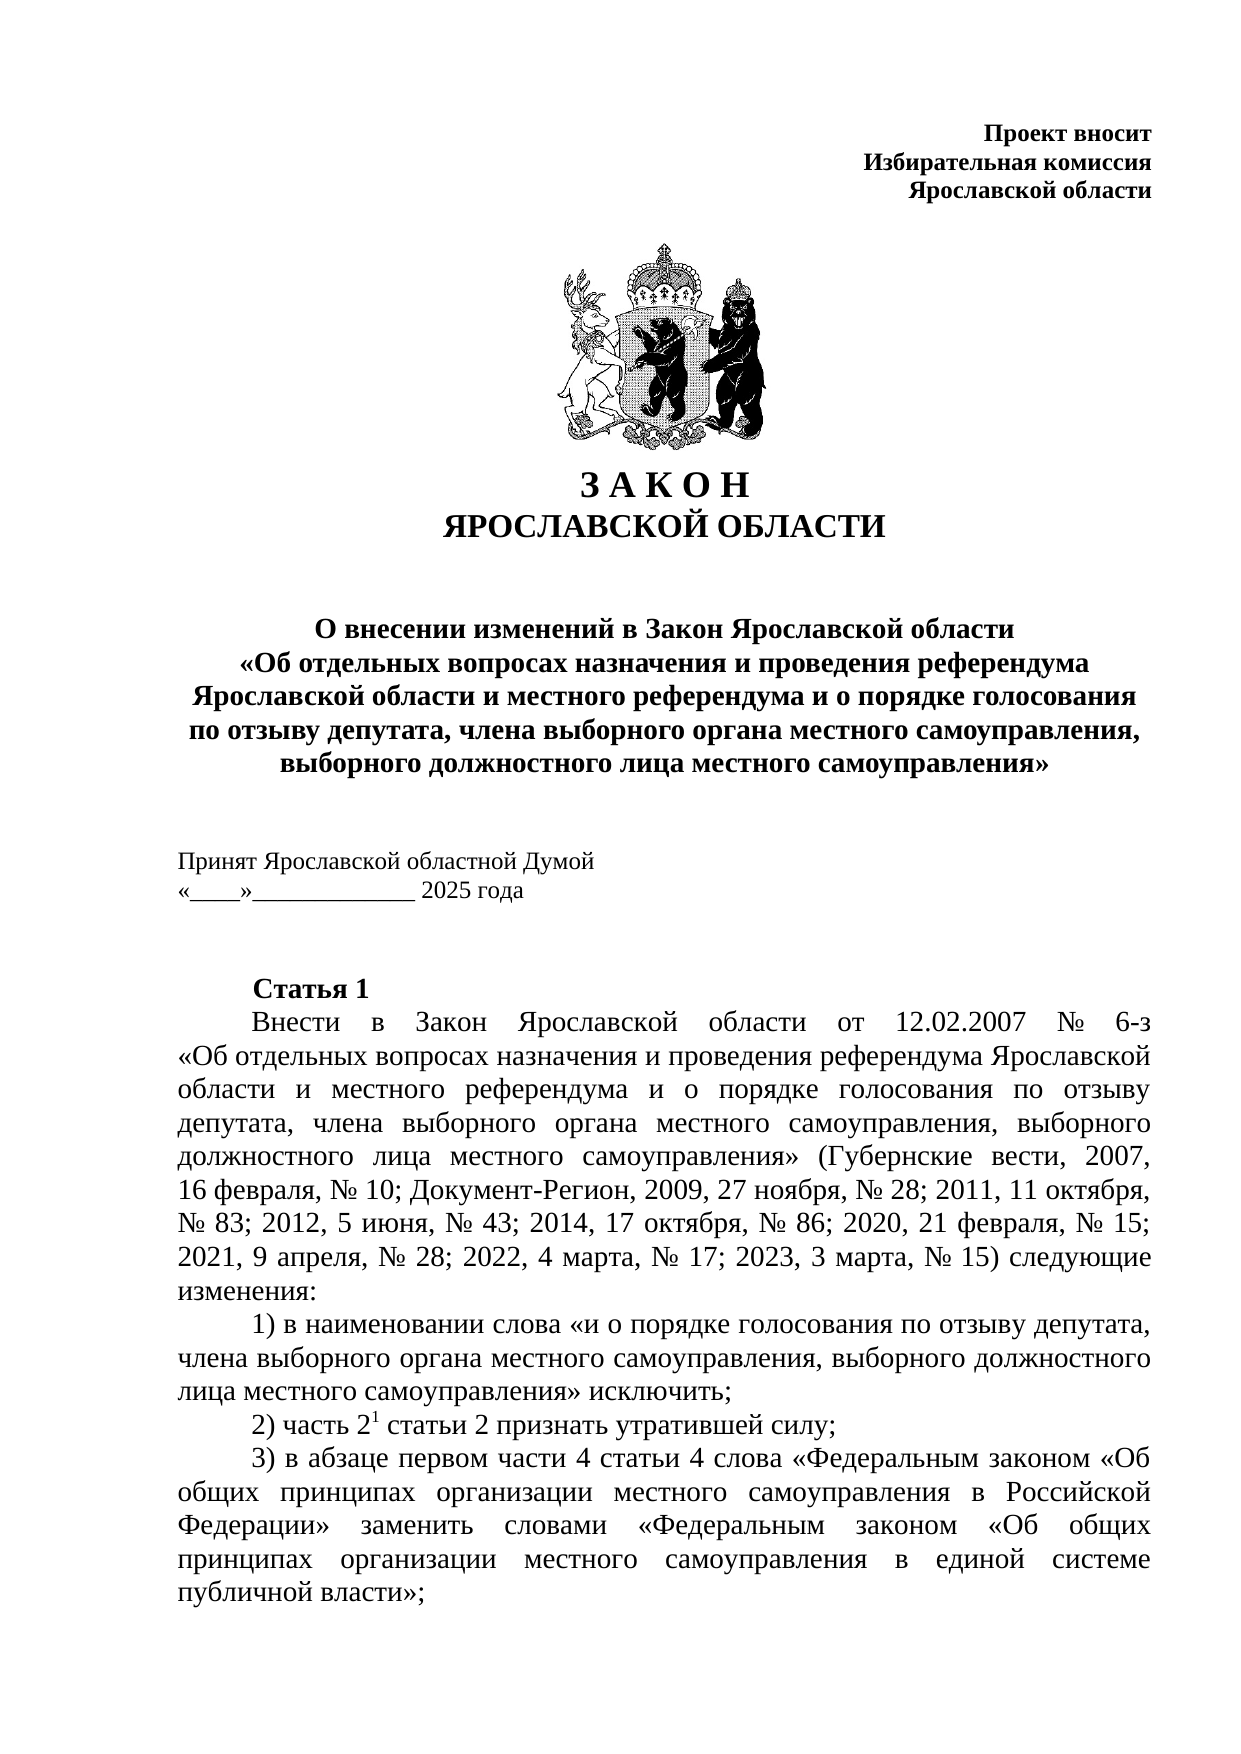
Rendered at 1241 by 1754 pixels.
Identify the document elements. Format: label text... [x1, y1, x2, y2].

picture [552, 237, 777, 463]
text 2) часть 21 статьи 2 признать утратившей силу; [177, 1407, 1152, 1440]
text 3) в абзаце первом части 4 статьи 4 слова «Федеральным законом «Об общих принципах организации местного самоуправления в Российской Федерации» заменить словами «Федеральным законом «Об общих принципах организации местного самоуправления в единой системе публичной власти»; [177, 1440, 1152, 1608]
text Проект вносит [650, 118, 1152, 147]
text О внесении изменений в Закон Ярославской области [177, 611, 1152, 645]
text «Об отдельных вопросах назначения и проведения референдума Ярославской области и местного референдума и о порядке голосования по отзыву депутата, члена выборного органа местного самоуправления, выборного должностного лица местного самоуправления» [177, 645, 1152, 779]
text Избирательная комиссия [236, 147, 1152, 176]
text «____»_____________ 2025 года [177, 875, 1152, 904]
text Ярославской области [650, 176, 1152, 204]
text Принят Ярославской областной Думой [177, 846, 1152, 875]
text З А К О Н [177, 463, 1152, 506]
text 1) в наименовании слова «и о порядке голосования по отзыву депутата, члена выборного органа местного самоуправления, выборного должностного лица местного самоуправления» исключить; [177, 1306, 1152, 1407]
text ЯРОСЛАВСКОЙ ОБЛАСТИ [177, 506, 1152, 544]
text Внести в Закон Ярославской области от 12.02.2007 № 6-з «Об отдельных вопросах назначения и проведения референдума Ярославской области и местного референдума и о порядке голосования по отзыву депутата, члена выборного органа местного самоуправления, выборного должностного лица местного самоуправления» (Губернские вести, 2007, 16 февраля, № 10; Документ-Регион, 2009, 27 ноября, № 28; 2011, 11 октября, № 83; 2012, 5 июня, № 43; 2014, 17 октября, № 86; 2020, 21 февраля, № 15; 2021, 9 апреля, № 28; 2022, 4 марта, № 17; 2023, 3 марта, № 15) следующие изменения: [177, 1004, 1152, 1306]
text Статья 1 [252, 971, 1152, 1004]
